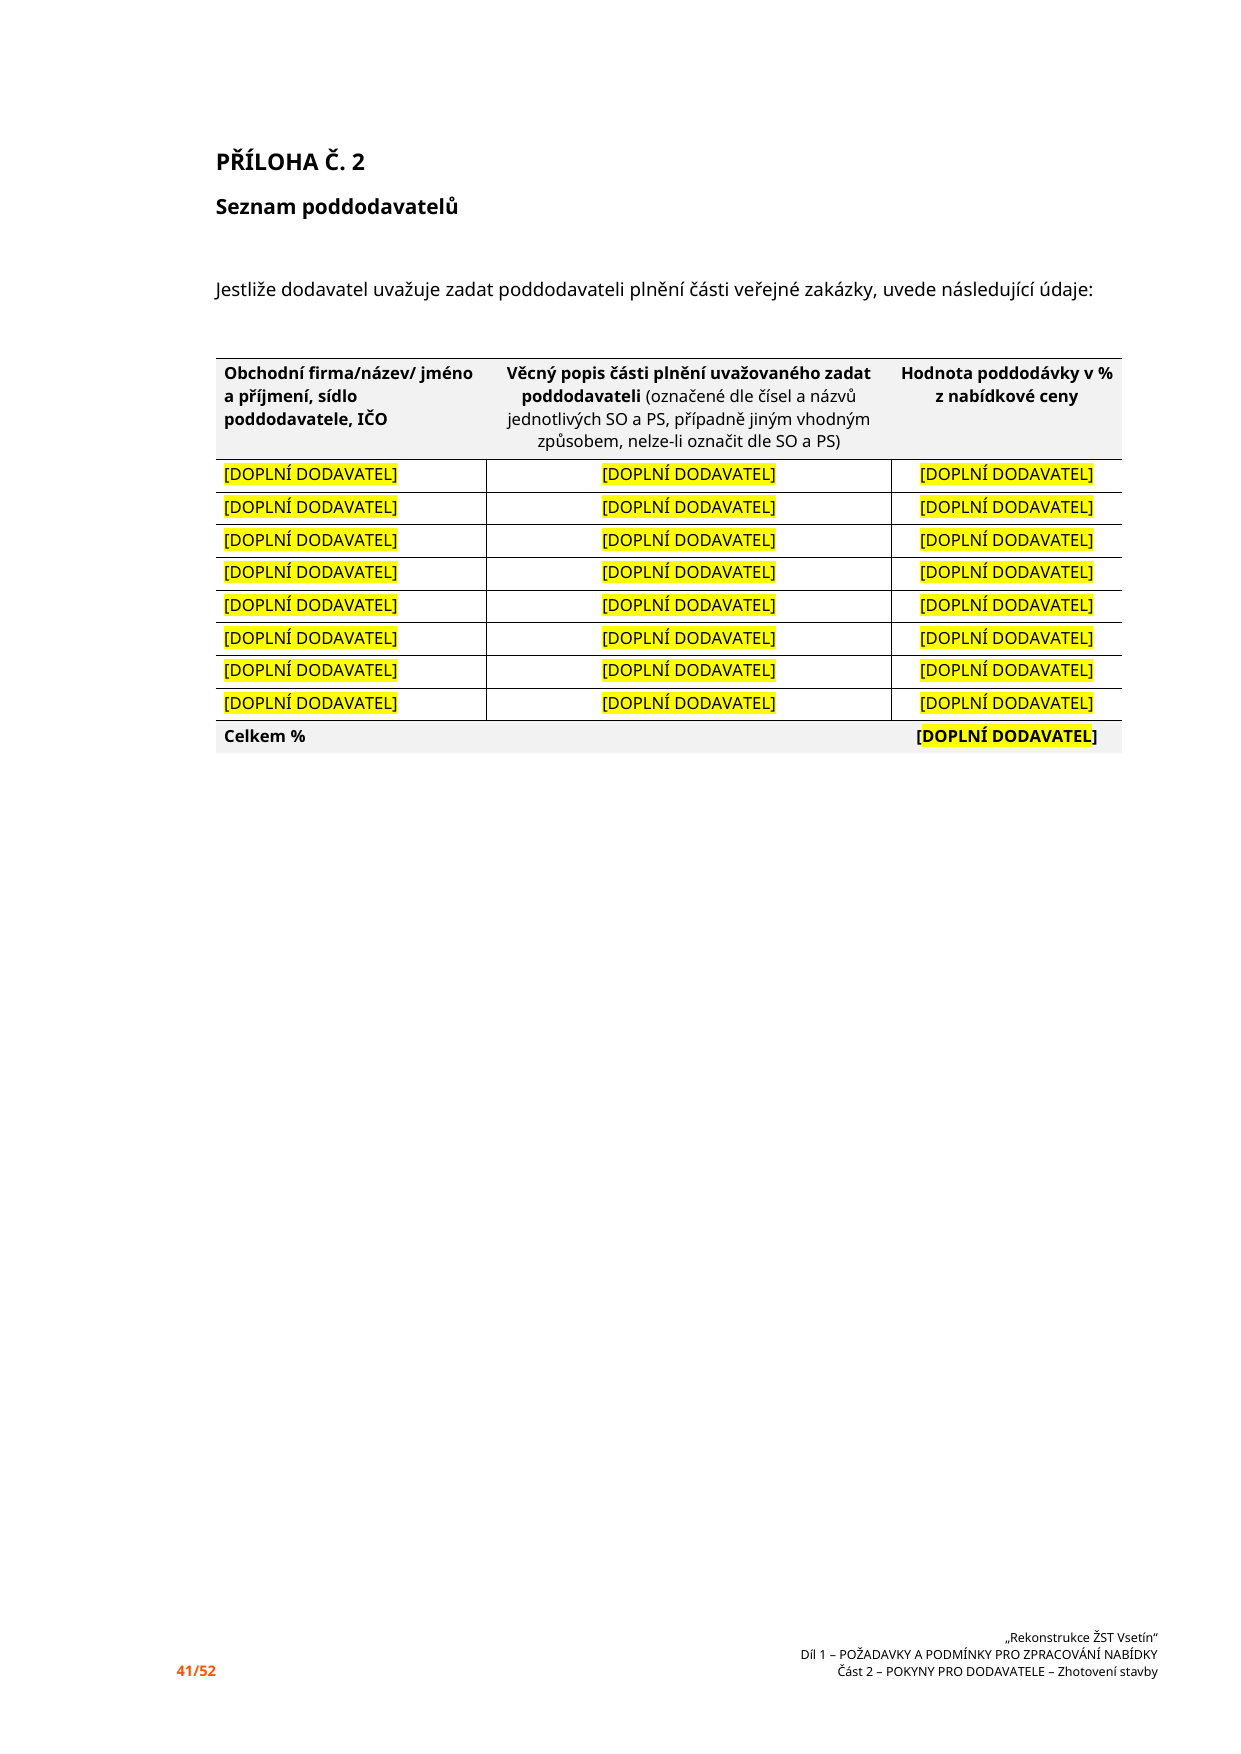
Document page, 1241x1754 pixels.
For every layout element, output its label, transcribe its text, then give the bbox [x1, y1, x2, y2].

table_cell [DOPLNÍ DODAVATEL] [892, 525, 1122, 557]
table_cell [DOPLNÍ DODAVATEL] [892, 591, 1122, 622]
table_cell Celkem % [216, 721, 486, 753]
table_cell [DOPLNÍ DODAVATEL] [216, 460, 486, 491]
table_cell [DOPLNÍ DODAVATEL] [216, 591, 486, 622]
table_cell [486, 721, 891, 753]
table_cell [DOPLNÍ DODAVATEL] [487, 656, 891, 688]
table_cell [DOPLNÍ DODAVATEL] [892, 558, 1122, 589]
table_header Věcný popis části plnění uvažovaného zadat poddodavateli (označené dle čísel a názvů jednotlivých SO a PS, případně jiným vhodným způsobem, nelze-li označit dle SO a PS) [486, 359, 891, 459]
table_cell [DOPLNÍ DODAVATEL] [216, 656, 486, 688]
table_cell [DOPLNÍ DODAVATEL] [216, 558, 486, 589]
table_cell [DOPLNÍ DODAVATEL] [891, 721, 1122, 753]
table_cell [DOPLNÍ DODAVATEL] [487, 460, 891, 491]
table_cell [DOPLNÍ DODAVATEL] [216, 525, 486, 557]
table_cell [DOPLNÍ DODAVATEL] [892, 689, 1122, 720]
text Příloha č. 2 [216, 146, 1122, 177]
table_cell [DOPLNÍ DODAVATEL] [487, 623, 891, 655]
table_header Hodnota poddodávky v % z nabídkové ceny [891, 359, 1122, 459]
table_cell [DOPLNÍ DODAVATEL] [892, 460, 1122, 491]
table_cell [DOPLNÍ DODAVATEL] [892, 493, 1122, 524]
table_cell [DOPLNÍ DODAVATEL] [487, 591, 891, 622]
table_cell [DOPLNÍ DODAVATEL] [216, 493, 486, 524]
table_cell [DOPLNÍ DODAVATEL] [892, 623, 1122, 655]
table_cell [DOPLNÍ DODAVATEL] [487, 558, 891, 589]
table_cell [DOPLNÍ DODAVATEL] [487, 493, 891, 524]
table_cell [DOPLNÍ DODAVATEL] [216, 689, 486, 720]
table_cell [DOPLNÍ DODAVATEL] [892, 656, 1122, 688]
table_header Obchodní firma/název/ jméno a příjmení, sídlo poddodavatele, IČO [216, 359, 486, 459]
text Seznam poddodavatelů [216, 192, 1122, 221]
table_cell [DOPLNÍ DODAVATEL] [487, 689, 891, 720]
table_cell [DOPLNÍ DODAVATEL] [216, 623, 486, 655]
table_cell [DOPLNÍ DODAVATEL] [487, 525, 891, 557]
text Jestliže dodavatel uvažuje zadat poddodavateli plnění části veřejné zakázky, uvede následující údaje: [216, 277, 1122, 302]
